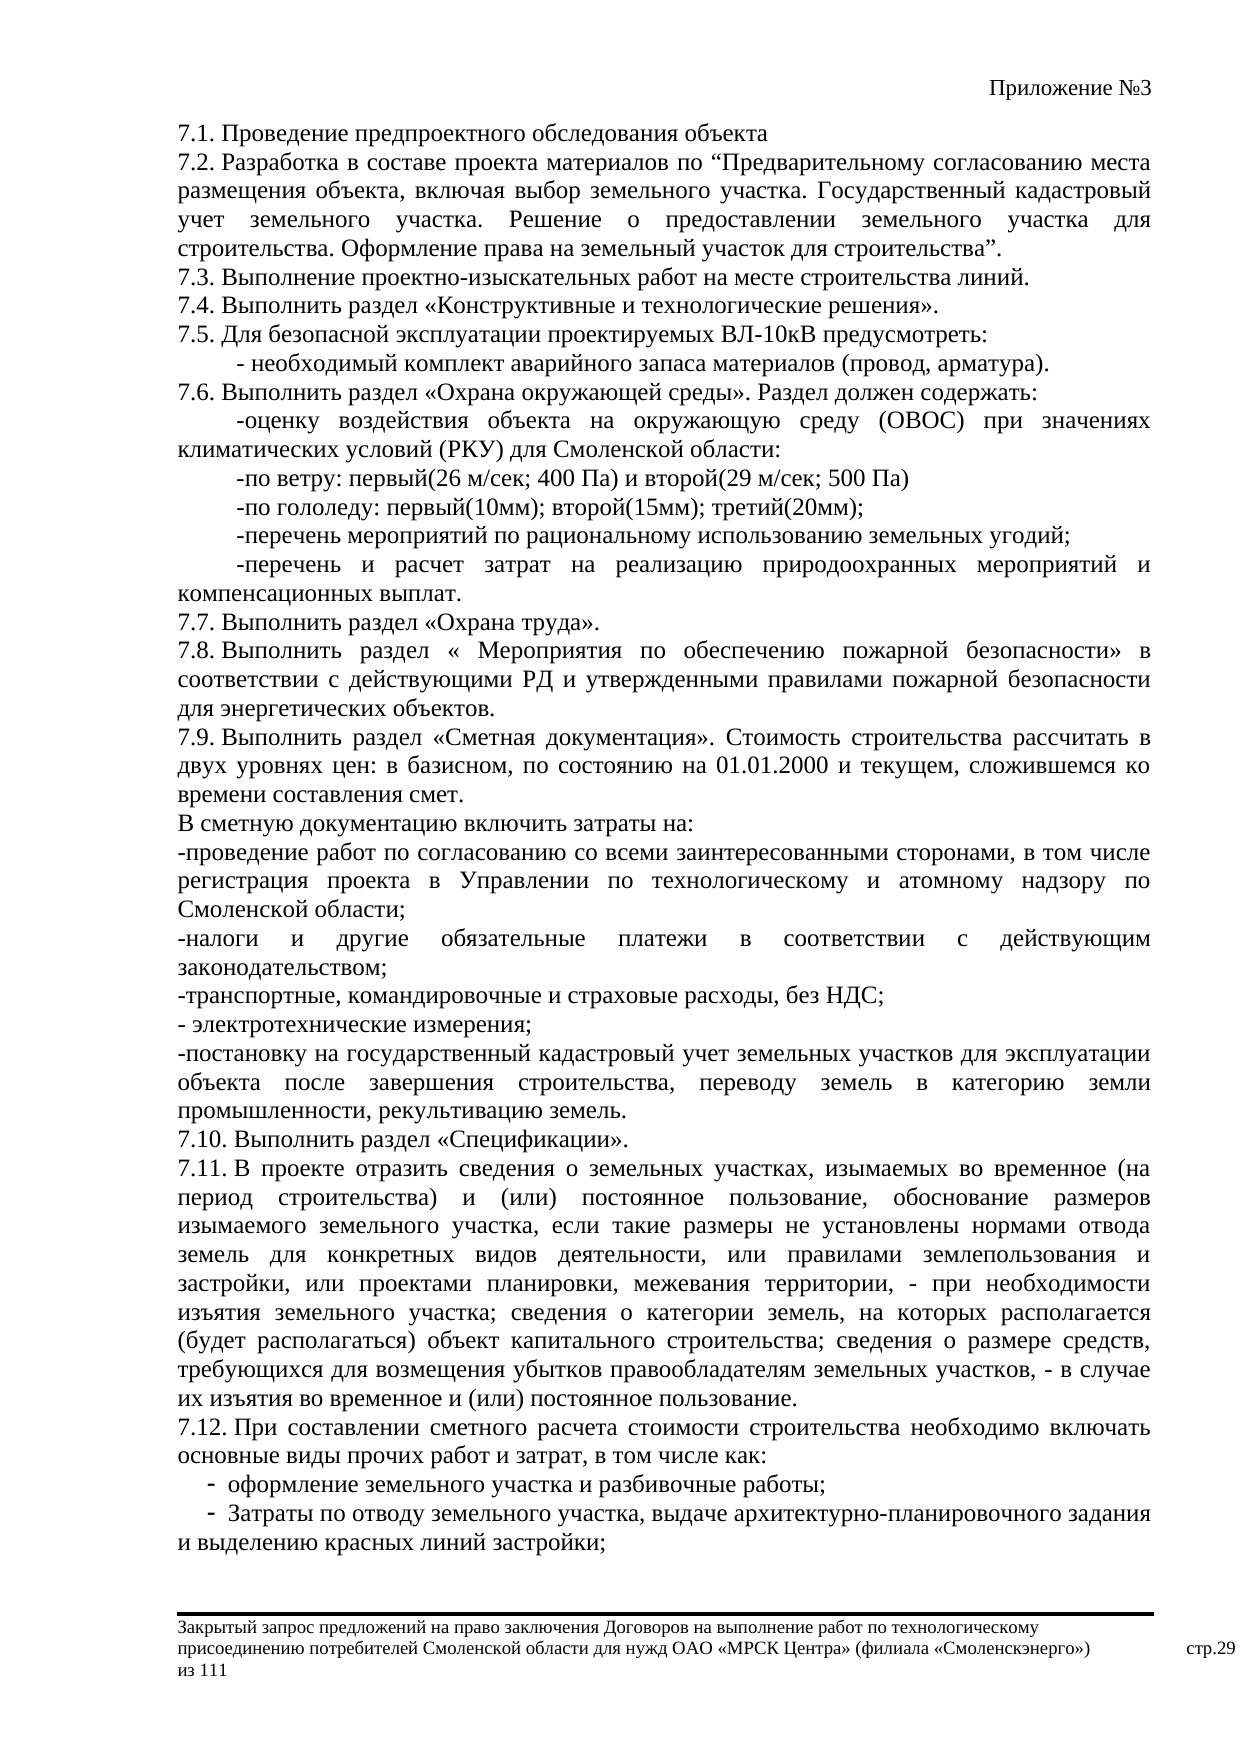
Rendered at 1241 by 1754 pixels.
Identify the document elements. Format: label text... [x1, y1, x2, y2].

text -по ветру: первый(26 м/сек; 400 Па) и второй(29 м/сек; 500 Па) [177, 463, 1152, 492]
text - необходимый комплект аварийного запаса материалов (провод, арматура). [177, 348, 1152, 377]
text -по гололеду: первый(10мм); второй(15мм); третий(20мм); [177, 492, 1152, 521]
list Затраты по отводу земельного участка, выдаче архитектурно-планировочного задания и выделению красных линий застройки; [177, 1498, 1152, 1556]
list Выполнить раздел «Конструктивные и технологические решения». [177, 291, 1152, 319]
list Проведение предпроектного обследования объекта [177, 118, 1152, 147]
text -проведение работ по согласованию со всеми заинтересованными сторонами, в том числе регистрация проекта в Управлении по технологическому и атомному надзору по Смоленской области; [177, 837, 1152, 923]
list оформление земельного участка и разбивочные работы; [177, 1469, 1152, 1498]
list Выполнить раздел « Мероприятия по обеспечению пожарной безопасности» в соответствии с действующими РД и утвержденными правилами пожарной безопасности для энергетических объектов. [177, 636, 1152, 722]
text -постановку на государственный кадастровый учет земельных участков для эксплуатации объекта после завершения строительства, переводу земель в категорию земли промышленности, рекультивацию земель. [177, 1038, 1152, 1124]
list Выполнить раздел «Охрана труда». [177, 607, 1152, 636]
text -перечень мероприятий по рациональному использованию земельных угодий; [177, 521, 1152, 549]
list Выполнение проектно-изыскательных работ на месте строительства линий. [177, 262, 1152, 291]
list Выполнить раздел «Охрана окружающей среды». Раздел должен содержать: [177, 377, 1152, 406]
text В сметную документацию включить затраты на: [177, 808, 1152, 837]
list Для безопасной эксплуатации проектируемых ВЛ-10кВ предусмотреть: [177, 319, 1152, 348]
text -налоги и другие обязательные платежи в соответствии с действующим законодательством; [177, 923, 1152, 981]
text -перечень и расчет затрат на реализацию природоохранных мероприятий и компенсационных выплат. [177, 549, 1152, 607]
list Разработка в составе проекта материалов по “Предварительному согласованию места размещения объекта, включая выбор земельного участка. Государственный кадастровый учет земельного участка. Решение о предоставлении земельного участка для строительства. Оформление права на земельный участок для строительства”. [177, 147, 1152, 262]
list Выполнить раздел «Сметная документация». Стоимость строительства рассчитать в двух уровнях цен: в базисном, по состоянию на 01.01.2000 и текущем, сложившемся ко времени составления смет. [177, 722, 1152, 808]
list При составлении сметного расчета стоимости строительства необходимо включать основные виды прочих работ и затрат, в том числе как: [177, 1412, 1152, 1469]
text - электротехнические измерения; [177, 1009, 1152, 1038]
text -оценку воздействия объекта на окружающую среду (ОВОС) при значениях климатических условий (РКУ) для Смоленской области: [177, 406, 1152, 463]
text -транспортные, командировочные и страховые расходы, без НДС; [177, 981, 1152, 1009]
list В проекте отразить сведения о земельных участках, изымаемых во временное (на период строительства) и (или) постоянное пользование, обоснование размеров изымаемого земельного участка, если такие размеры не установлены нормами отвода земель для конкретных видов деятельности, или правилами землепользования и застройки, или проектами планировки, межевания территории, - при необходимости изъятия земельного участка; сведения о категории земель, на которых располагается (будет располагаться) объект капитального строительства; сведения о размере средств, требующихся для возмещения убытков правообладателям земельных участков, - в случае их изъятия во временное и (или) постоянное пользование. [177, 1153, 1152, 1412]
list Выполнить раздел «Спецификации». [177, 1124, 1152, 1153]
